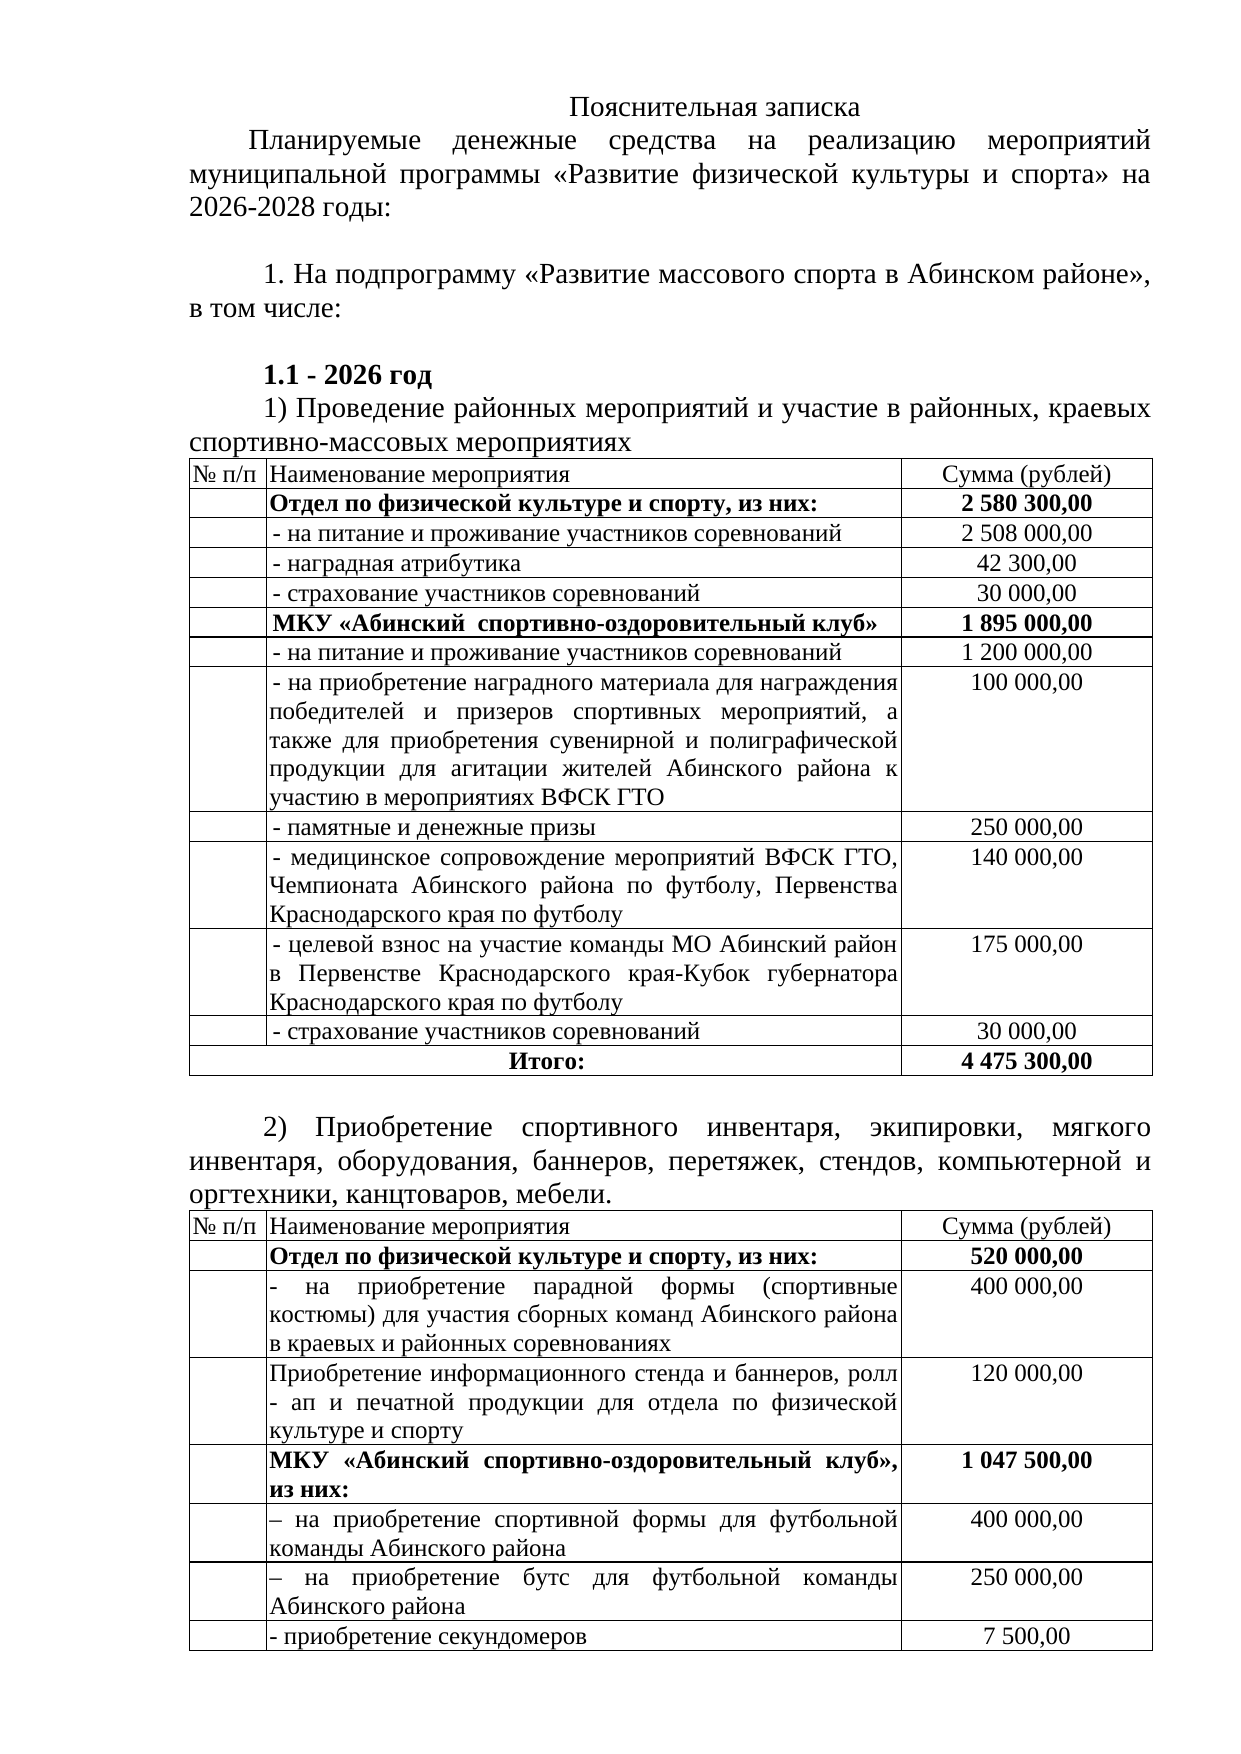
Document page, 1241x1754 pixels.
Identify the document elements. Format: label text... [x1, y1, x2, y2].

table_cell - целевой взнос на участие команды МО Абинский район в Первенстве Краснодарского края-Кубок губернатора Краснодарского края по футболу [267, 929, 901, 1015]
text 1. На подпрограмму «Развитие массового спорта в Абинском районе», в том числе: [189, 256, 1152, 323]
table_cell - на приобретение наградного материала для награждения победителей и призеров спортивных мероприятий, а также для приобретения сувенирной и полиграфической продукции для агитации жителей Абинского района к участию в мероприятиях ВФСК ГТО [267, 667, 901, 811]
table_cell - памятные и денежные призы [267, 812, 901, 841]
table_cell [190, 1016, 266, 1045]
table_cell 7 500,00 [902, 1621, 1152, 1650]
table_cell МКУ «Абинский спортивно-оздоровительный клуб», из них: [267, 1445, 901, 1503]
table_header Сумма (рублей) [902, 1211, 1152, 1240]
table_cell [190, 1271, 266, 1357]
table_cell 42 300,00 [902, 548, 1152, 577]
table_cell [190, 1358, 266, 1444]
table_cell 2 580 300,00 [902, 489, 1152, 517]
table_cell Отдел по физической культуре и спорту, из них: [267, 489, 901, 517]
table_cell [190, 667, 266, 811]
table_cell 250 000,00 [902, 812, 1152, 841]
table_cell [190, 1241, 266, 1270]
table_cell 4 475 300,00 [902, 1046, 1152, 1075]
table_cell – на приобретение бутс для футбольной команды Абинского района [267, 1563, 901, 1620]
table_cell - на питание и проживание участников соревнований [267, 518, 901, 547]
text 1) Проведение районных мероприятий и участие в районных, краевых спортивно-массовых мероприятиях [189, 391, 1152, 458]
table_header № п/п [190, 459, 266, 487]
table_cell Приобретение информационного стенда и баннеров, ролл - ап и печатной продукции для отдела по физической культуре и спорту [267, 1358, 901, 1444]
table_cell 175 000,00 [902, 929, 1152, 1015]
table_cell 100 000,00 [902, 667, 1152, 811]
table_header Наименование мероприятия [267, 1211, 901, 1240]
table_cell 2 508 000,00 [902, 518, 1152, 547]
table_cell 250 000,00 [902, 1563, 1152, 1620]
table_cell [190, 1621, 266, 1650]
table_cell 520 000,00 [902, 1241, 1152, 1270]
table_cell [190, 929, 266, 1015]
table_cell [190, 489, 266, 517]
table_cell 1 200 000,00 [902, 638, 1152, 666]
table_cell [190, 548, 266, 577]
table_header Сумма (рублей) [902, 459, 1152, 487]
table_cell - наградная атрибутика [267, 548, 901, 577]
table_cell 400 000,00 [902, 1504, 1152, 1561]
table_cell - на питание и проживание участников соревнований [267, 638, 901, 666]
table_cell Итого: [190, 1046, 901, 1075]
table_cell 1 047 500,00 [902, 1445, 1152, 1503]
table_cell 1 895 000,00 [902, 608, 1152, 636]
table_cell [190, 638, 266, 666]
table_cell – на приобретение спортивной формы для футбольной команды Абинского района [267, 1504, 901, 1561]
table_cell 140 000,00 [902, 842, 1152, 928]
table_cell [190, 842, 266, 928]
table_cell Отдел по физической культуре и спорту, из них: [267, 1241, 901, 1270]
table_cell - приобретение секундомеров [267, 1621, 901, 1650]
table_header Наименование мероприятия [267, 459, 901, 487]
table_cell [190, 812, 266, 841]
table_cell [190, 608, 266, 636]
table_cell [190, 578, 266, 607]
text 2) Приобретение спортивного инвентаря, экипировки, мягкого инвентаря, оборудования, баннеров, перетяжек, стендов, компьютерной и оргтехники, канцтоваров, мебели. [189, 1109, 1152, 1210]
table_cell [190, 1445, 266, 1503]
table_cell 400 000,00 [902, 1271, 1152, 1357]
text Планируемые денежные средства на реализацию мероприятий муниципальной программы «Развитие физической культуры и спорта» на 2026-2028 годы: [189, 122, 1152, 223]
table_cell - страхование участников соревнований [267, 1016, 901, 1045]
table_cell 30 000,00 [902, 578, 1152, 607]
table_cell - медицинское сопровождение мероприятий ВФСК ГТО, Чемпионата Абинского района по футболу, Первенства Краснодарского края по футболу [267, 842, 901, 928]
table_cell - на приобретение парадной формы (спортивные костюмы) для участия сборных команд Абинского района в краевых и районных соревнованиях [267, 1271, 901, 1357]
table_cell [190, 1563, 266, 1620]
table_cell 120 000,00 [902, 1358, 1152, 1444]
text 1.1 - 2026 год [189, 357, 1152, 391]
table_cell [190, 518, 266, 547]
table_cell МКУ «Абинский спортивно-оздоровительный клуб» [267, 608, 901, 636]
table_cell 30 000,00 [902, 1016, 1152, 1045]
text Пояснительная записка [189, 89, 1152, 122]
table_header № п/п [190, 1211, 266, 1240]
table_cell - страхование участников соревнований [267, 578, 901, 607]
table_cell [190, 1504, 266, 1561]
